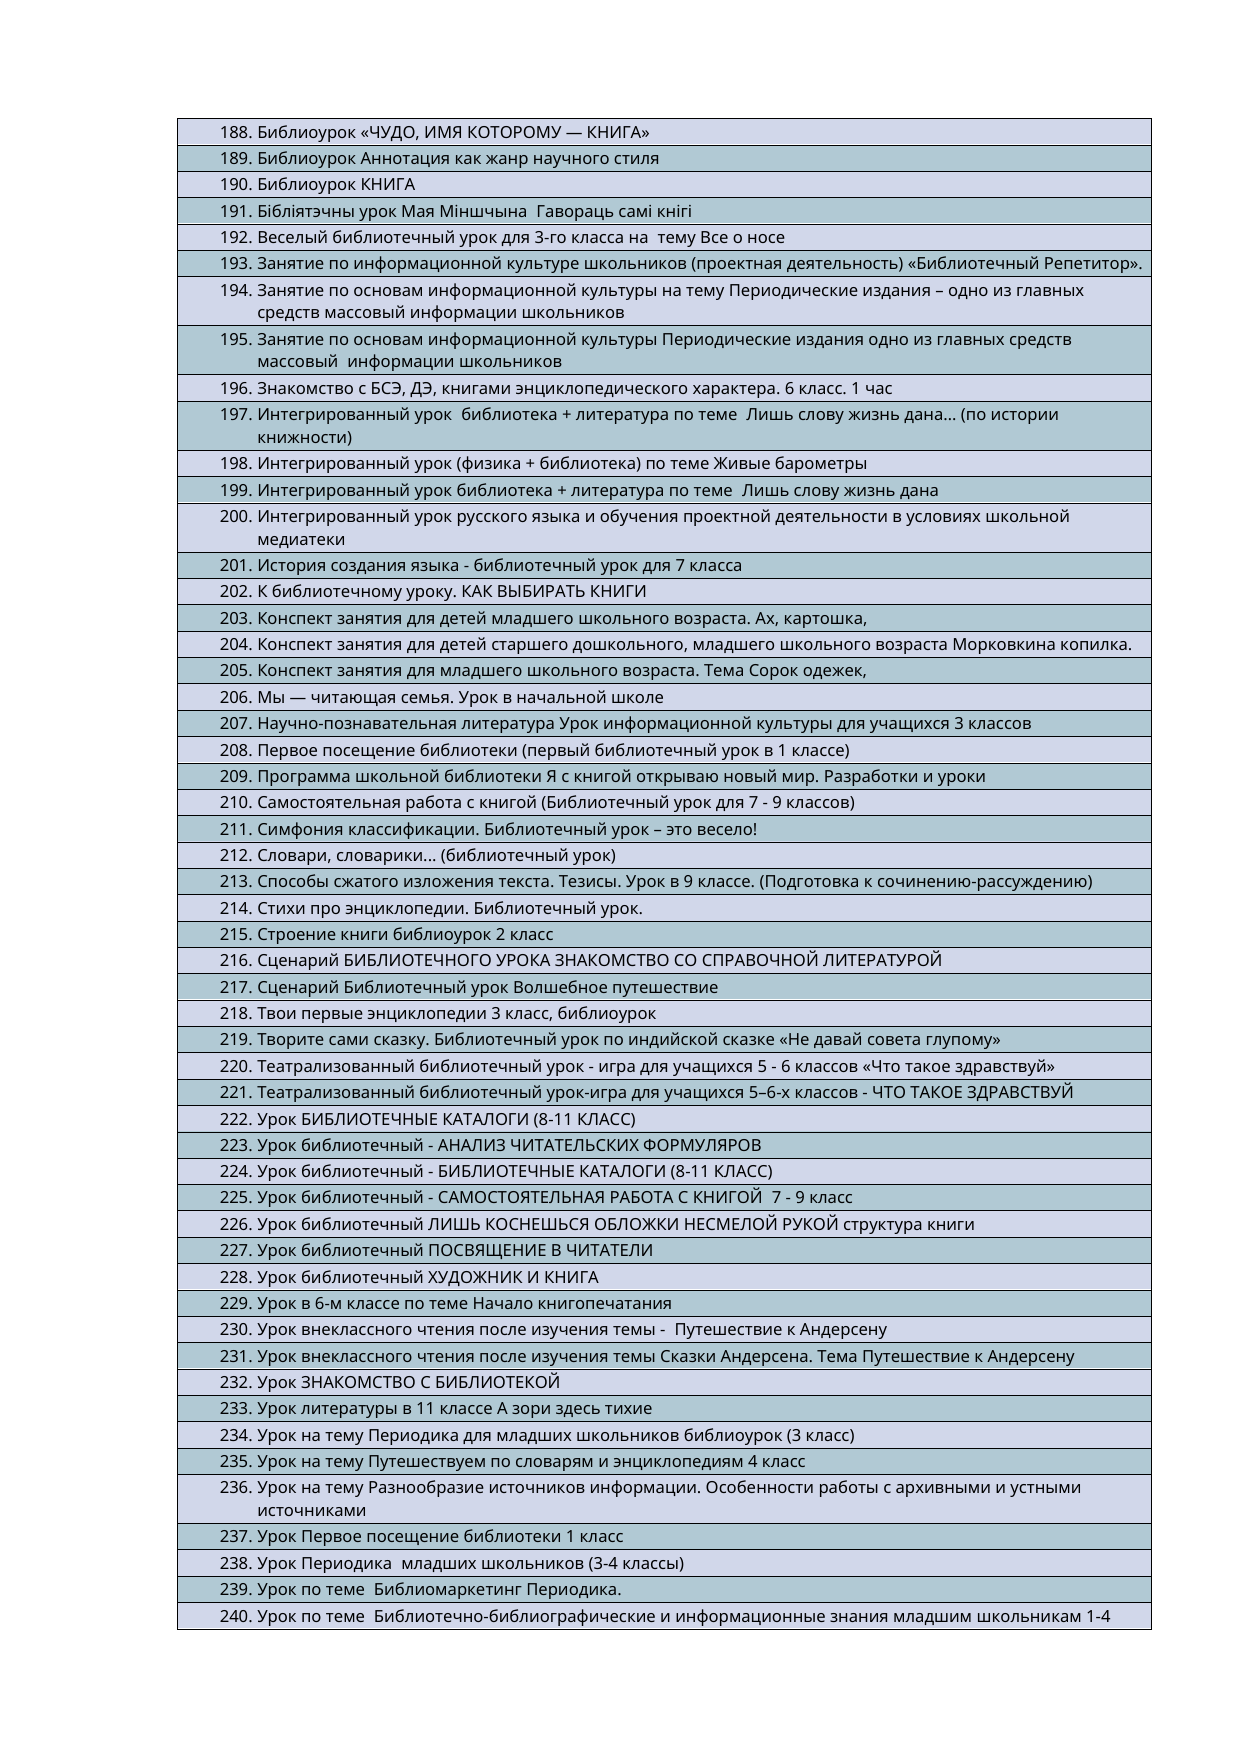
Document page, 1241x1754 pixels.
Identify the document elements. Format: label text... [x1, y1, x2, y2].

table_cell Урок ЗНАКОМСТВО С БИБЛИОТЕКОЙ [178, 1370, 1151, 1395]
table_cell Словари, словарики... (библиотечный урок) [178, 843, 1151, 868]
table_cell Занятие по основам информационной культуры на тему Периодические издания – одно из главных средств массовый информации школьников [178, 277, 1151, 325]
table_cell Урок библиотечный - САМОСТОЯТЕЛЬНАЯ РАБОТА С КНИГОЙ 7 - 9 класс [178, 1185, 1151, 1210]
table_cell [178, 1603, 1151, 1628]
table_cell Урок библиотечный - БИБЛИОТЕЧНЫЕ КАТАЛОГИ (8-11 КЛАСС) [178, 1159, 1151, 1184]
table_cell Урок на тему Разнообразие источников информации. Особенности работы с архивными и устными источниками [178, 1475, 1151, 1523]
table_cell Самостоятельная работа с книгой (Библиотечный урок для 7 - 9 классов) [178, 790, 1151, 815]
table_cell Конспект занятия для младшего школьного возраста. Тема Сорок одежек, [178, 658, 1151, 683]
table_cell К библиотечному уроку. КАК ВЫБИРАТЬ КНИГИ [178, 579, 1151, 604]
table_cell Интегрированный урок библиотека + литература по теме Лишь слову жизнь дана… (по истории книжности) [178, 402, 1151, 450]
table_cell Библиоурок «ЧУДО, ИМЯ КОТОРОМУ — КНИГА» [178, 119, 1151, 144]
table_cell Симфония классификации. Библиотечный урок – это весело! [178, 816, 1151, 841]
table_cell Конспект занятия для детей старшего дошкольного, младшего школьного возраста Морковкина копилка. [178, 632, 1151, 657]
table_cell Первое посещение библиотеки (первый библиотечный урок в 1 классе) [178, 737, 1151, 762]
table_cell История создания языка - библиотечный урок для 7 класса [178, 553, 1151, 578]
table_cell Библиоурок Аннотация как жанр научного стиля [178, 146, 1151, 171]
table_cell Урок на тему Путешествуем по словарям и энциклопедиям 4 класс [178, 1449, 1151, 1474]
table_cell Урок библиотечный ХУДОЖНИК И КНИГА [178, 1264, 1151, 1289]
table_cell Стихи про энциклопедии. Библиотечный урок. [178, 895, 1151, 921]
table_cell Строение книги библиоурок 2 класс [178, 922, 1151, 947]
table_cell Театрализованный библиотечный урок-игра для учащихся 5–6-х классов - ЧТО ТАКОЕ ЗДРАВСТВУЙ [178, 1080, 1151, 1105]
table_cell Урок библиотечный ЛИШЬ КОСНЕШЬСЯ ОБЛОЖКИ НЕСМЕЛОЙ РУКОЙ структура книги [178, 1211, 1151, 1237]
table_cell Веселый библиотечный урок для 3-го класса на тему Все о носе [178, 225, 1151, 250]
table_cell Способы сжатого изложения текста. Тезисы. Урок в 9 классе. (Подготовка к сочинению-рассуждению) [178, 869, 1151, 894]
table_cell Урок Первое посещение библиотеки 1 класс [178, 1524, 1151, 1549]
table_cell Мы — читающая семья. Урок в начальной школе [178, 684, 1151, 710]
table_cell Урок Периодика младших школьников (3-4 классы) [178, 1550, 1151, 1576]
table_cell Сценарий Библиотечный урок Волшебное путешествие [178, 974, 1151, 999]
table_cell Конспект занятия для детей младшего школьного возраста. Ах, картошка, [178, 605, 1151, 631]
table_cell Урок по теме Библиомаркетинг Периодика. [178, 1577, 1151, 1602]
table_cell Интегрированный урок русского языка и обучения проектной деятельности в условиях школьной медиатеки [178, 504, 1151, 552]
table_cell Театрализованный библиотечный урок - игра для учащихся 5 - 6 классов «Что такое здравствуй» [178, 1053, 1151, 1079]
table_cell Урок внеклассного чтения после изучения темы - Путешествие к Андерсену [178, 1317, 1151, 1342]
table_cell Творите сами сказку. Библиотечный урок по индийской сказке «Не давай совета глупому» [178, 1027, 1151, 1052]
table_cell Урок БИБЛИОТЕЧНЫЕ КАТАЛОГИ (8-11 КЛАСС) [178, 1106, 1151, 1131]
table_cell Урок внеклассного чтения после изучения темы Сказки Андерсена. Тема Путешествие к Андерсену [178, 1343, 1151, 1368]
table_cell Урок литературы в 11 классе А зори здесь тихие [178, 1396, 1151, 1421]
table_cell Бібліятэчны урок Мая Міншчына Гавораць самі кнігі [178, 198, 1151, 223]
table_cell Урок в 6-м классе по теме Начало книгопечатания [178, 1291, 1151, 1316]
table_cell Урок на тему Периодика для младших школьников библиоурок (3 класс) [178, 1422, 1151, 1448]
table_cell Научно-познавательная литература Урок информационной культуры для учащихся 3 классов [178, 711, 1151, 736]
table_cell Твои первые энциклопедии 3 класс, библиоурок [178, 1001, 1151, 1026]
table_cell Интегрированный урок (физика + библиотека) по теме Живые барометры [178, 451, 1151, 476]
table_cell Занятие по информационной культуре школьников (проектная деятельность) «Библиотечный Репетитор». [178, 251, 1151, 276]
table_cell Урок библиотечный ПОСВЯЩЕНИЕ В ЧИТАТЕЛИ [178, 1238, 1151, 1263]
table_cell Интегрированный урок библиотека + литература по теме Лишь слову жизнь дана [178, 477, 1151, 502]
table_cell Урок библиотечный - АНАЛИЗ ЧИТАТЕЛЬСКИХ ФОРМУЛЯРОВ [178, 1133, 1151, 1158]
table_cell Сценарий БИБЛИОТЕЧНОГО УРОКА ЗНАКОМСТВО СО СПРАВОЧНОЙ ЛИТЕРАТУРОЙ [178, 948, 1151, 973]
table_cell Программа школьной библиотеки Я с книгой открываю новый мир. Разработки и уроки [178, 764, 1151, 789]
table_cell Библиоурок КНИГА [178, 172, 1151, 197]
table_cell Занятие по основам информационной культуры Периодические издания одно из главных средств массовый информации школьников [178, 326, 1151, 374]
table_cell Знакомство с БСЭ, ДЭ, книгами энциклопедического характера. 6 класс. 1 час [178, 375, 1151, 401]
